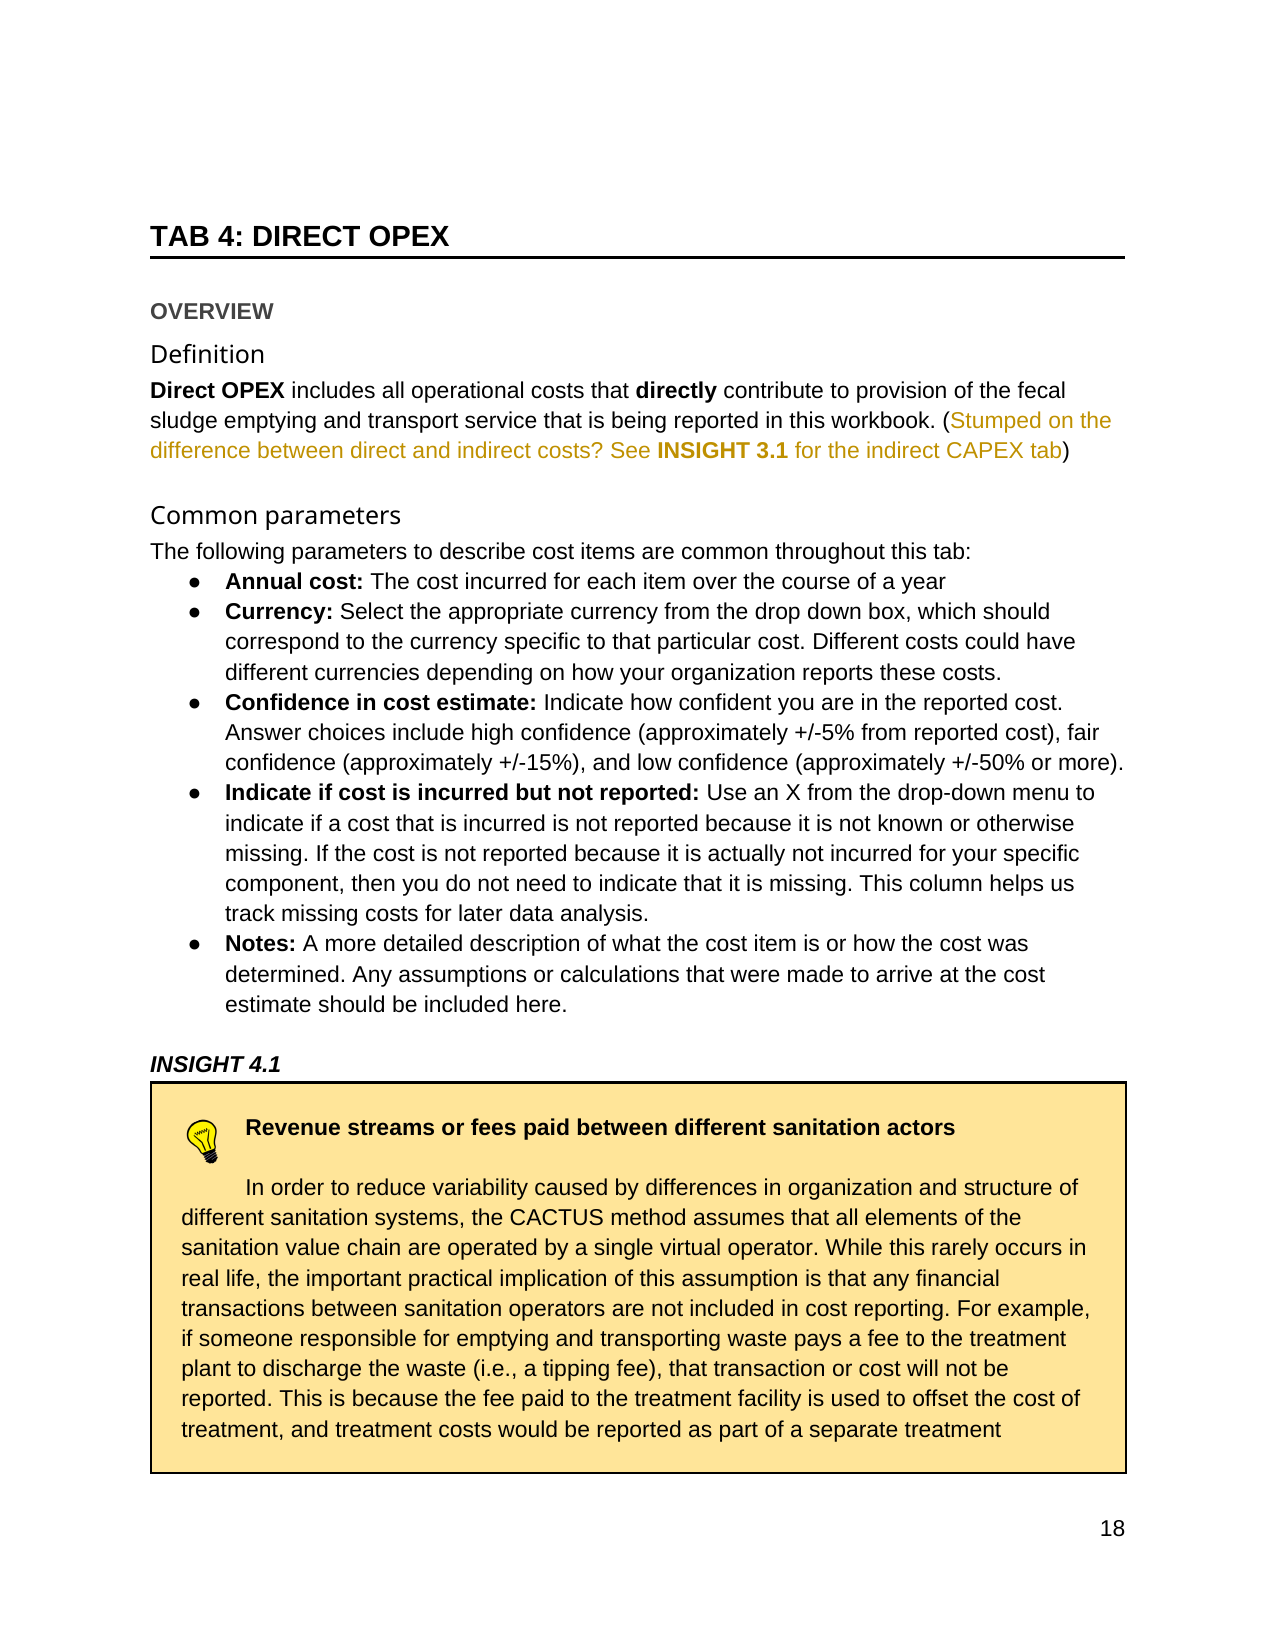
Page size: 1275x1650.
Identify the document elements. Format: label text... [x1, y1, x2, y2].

text Direct OPEX includes all operational costs that directly contribute to provision of the fecal sludge emptying and transport service that is being reported in this workbook. (Stumped on the difference between direct and indirect costs? See INSIGHT 3.1 for the indirect CAPEX tab) [150, 377, 1125, 463]
list Annual cost: The cost incurred for each item over the course of a year [187, 568, 1125, 594]
subtitle Common parameters [150, 497, 1125, 532]
text INSIGHT 4.1 [150, 1051, 1125, 1078]
list Currency: Select the appropriate currency from the drop down box, which should correspond to the currency specific to that particular cost. Different costs could have different currencies depending on how your organization reports these costs. [187, 598, 1125, 685]
text The following parameters to describe cost items are common throughout this tab: [150, 538, 1125, 564]
subtitle OVERVIEW [150, 298, 1125, 324]
list Notes: A more detailed description of what the cost item is or how the cost was determined. Any assumptions or calculations that were made to arrive at the cost estimate should be included here. [187, 930, 1125, 1017]
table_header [152, 1084, 1125, 1472]
subtitle Definition [150, 336, 1125, 371]
list Confidence in cost estimate: Indicate how confident you are in the reported cost. Answer choices include high confidence (approximately +/-5% from reported cost), fair confidence (approximately +/-15%), and low confidence (approximately +/-50% or more). [187, 689, 1125, 776]
subtitle TAB 4: DIRECT OPEX [150, 219, 1125, 256]
picture [175, 1113, 235, 1171]
list Indicate if cost is incurred but not reported: Use an X from the drop-down menu to indicate if a cost that is incurred is not reported because it is not known or otherwise missing. If the cost is not reported because it is actually not incurred for your specific component, then you do not need to indicate that it is missing. This column helps us track missing costs for later data analysis. [187, 779, 1125, 927]
